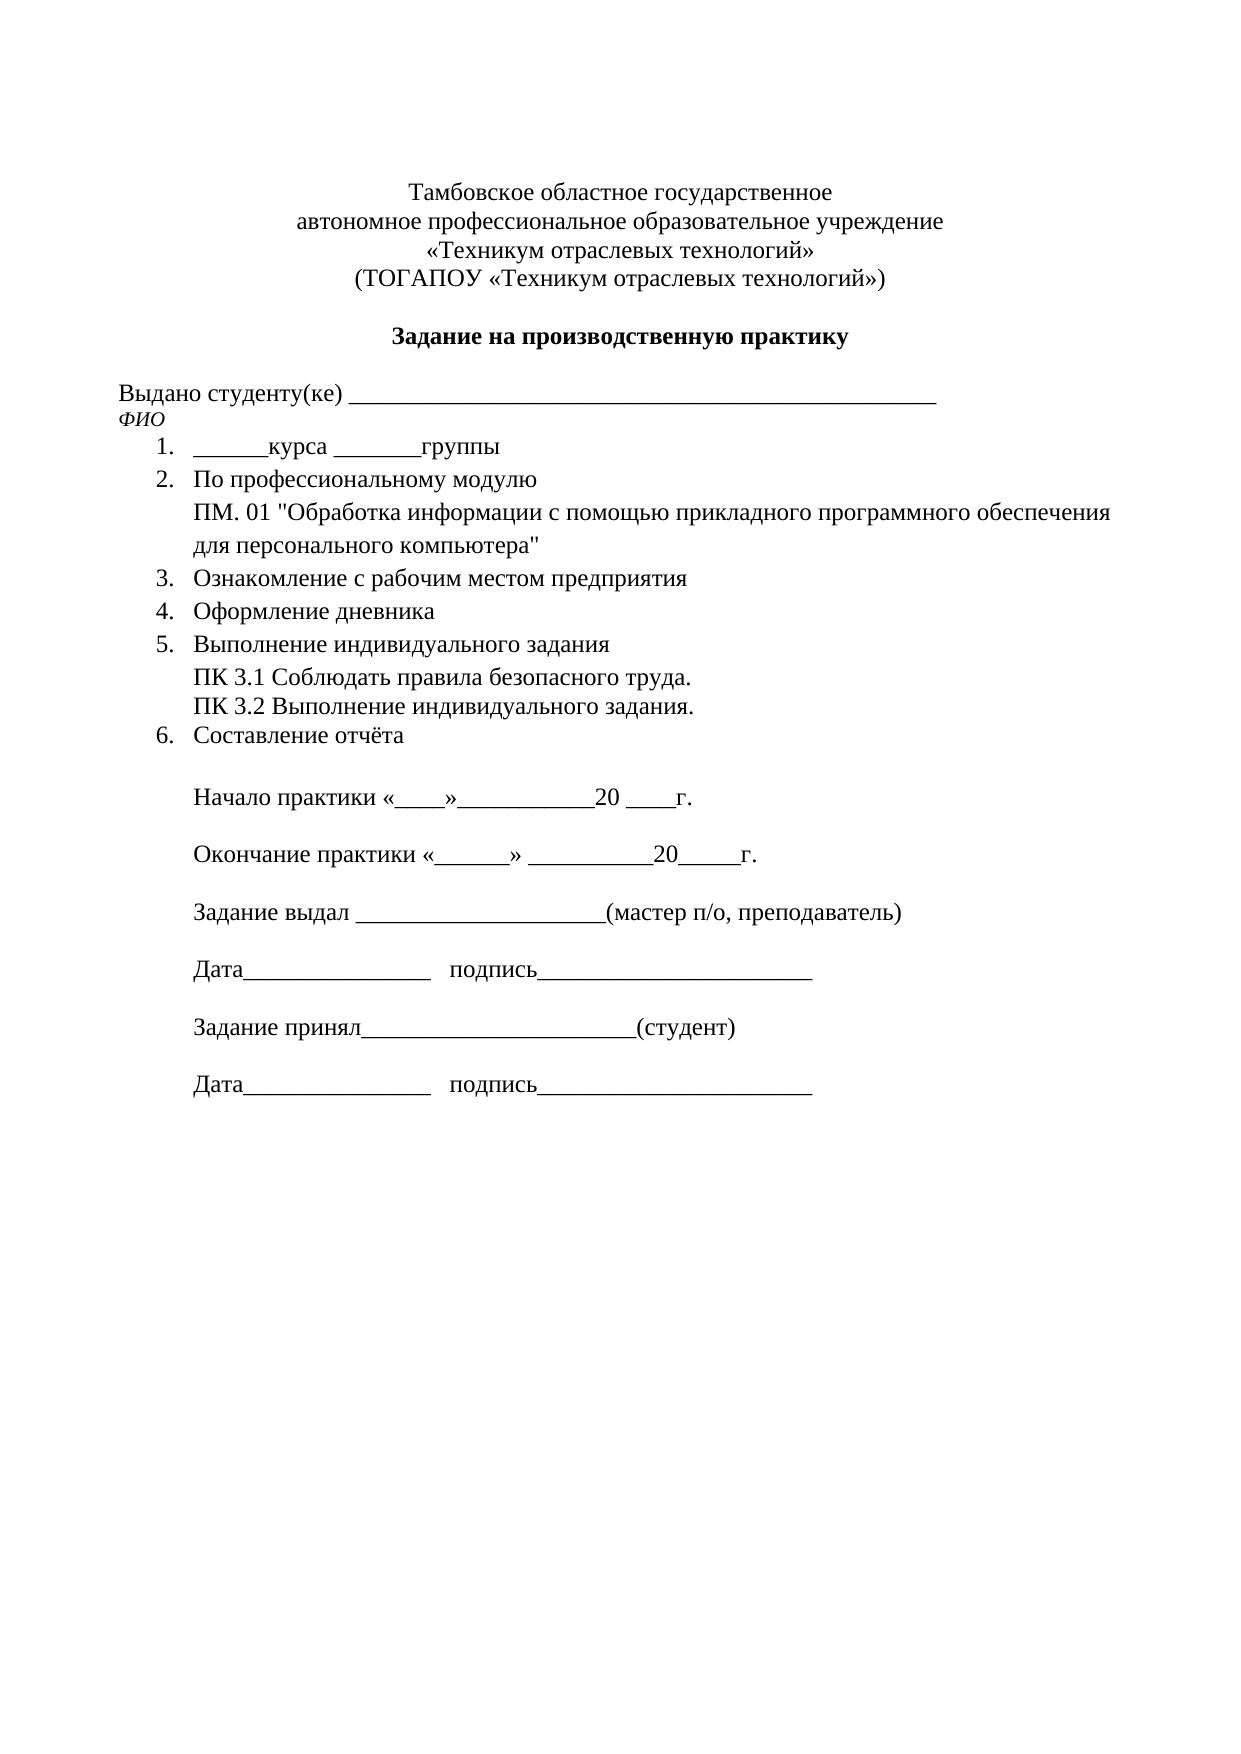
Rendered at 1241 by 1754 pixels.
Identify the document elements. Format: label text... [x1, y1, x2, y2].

text ФИО [118, 407, 1122, 431]
list Ознакомление с рабочим местом предприятия [156, 563, 1122, 592]
list Дата_______________ подпись______________________ [193, 954, 1122, 983]
list Дата_______________ подпись______________________ [193, 1069, 1122, 1098]
list ПМ. 01 "Обработка информации с помощью прикладного программного обеспечения для персонального компьютера" [193, 497, 1122, 559]
list ПК 3.2 Выполнение индивидуального задания. [193, 691, 1122, 720]
list Начало практики «____»___________20 ____г. [193, 782, 1122, 810]
list ______курса _______группы [156, 431, 1122, 460]
text Тамбовское областное государственное [118, 177, 1122, 206]
text «Техникум отраслевых технологий» [118, 235, 1122, 263]
text Задание на производственную практику [118, 321, 1122, 350]
list Окончание практики «______» __________20_____г. [193, 839, 1122, 868]
list Составление отчёта [156, 720, 1122, 749]
list Выполнение индивидуального задания [156, 629, 1122, 658]
list Задание выдал ____________________(мастер п/о, преподаватель) [193, 897, 1122, 925]
text (ТОГАПОУ «Техникум отраслевых технологий») [118, 263, 1122, 292]
text автономное профессиональное образовательное учреждение [118, 206, 1122, 235]
text Выдано студенту(ке) _______________________________________________ [118, 378, 1122, 407]
list Задание принял______________________(студент) [193, 1012, 1122, 1040]
list ПК 3.1 Соблюдать правила безопасного труда. [193, 662, 1122, 691]
list По профессиональному модулю [156, 464, 1122, 493]
list Оформление дневника [156, 596, 1122, 625]
